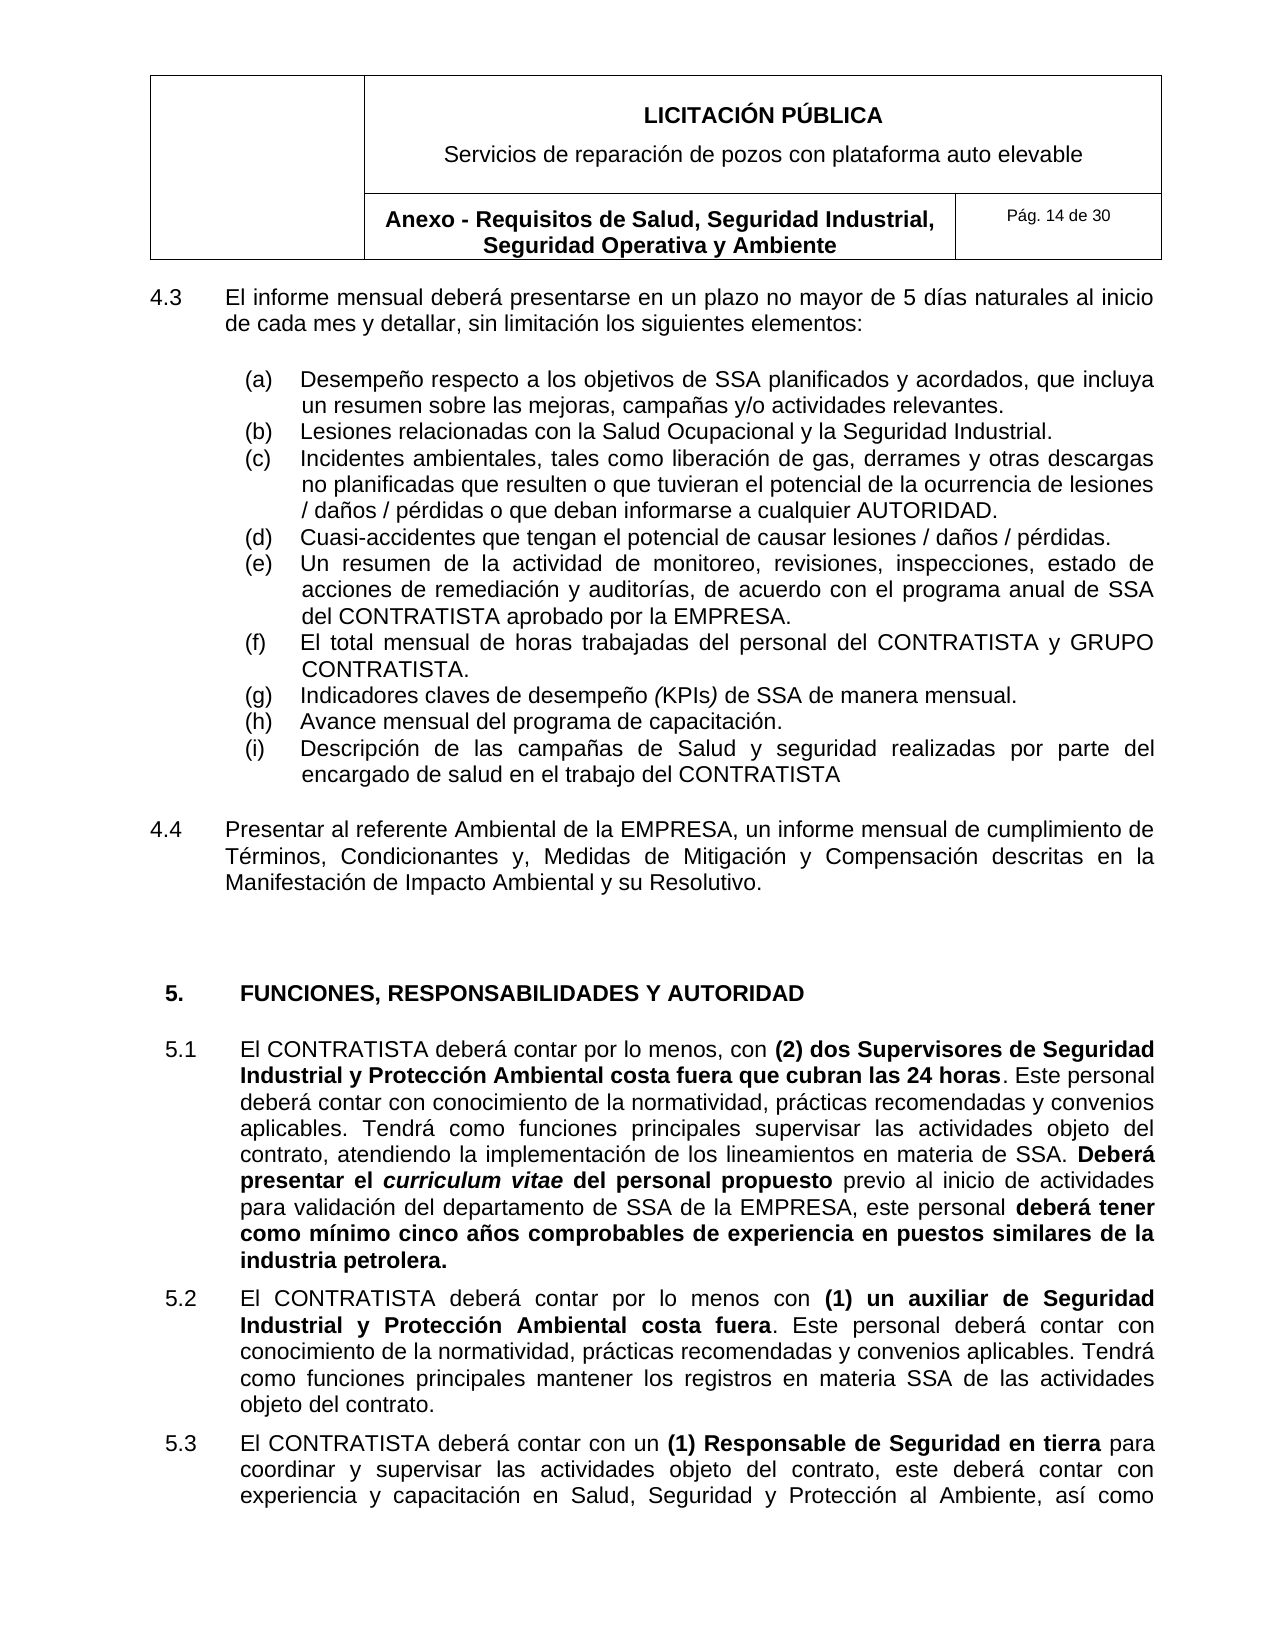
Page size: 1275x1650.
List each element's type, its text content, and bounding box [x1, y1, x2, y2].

list El CONTRATISTA deberá contar por lo menos, con (2) dos Supervisores de Seguridad Industrial y Protección Ambiental costa fuera que cubran las 24 horas. Este personal deberá contar con conocimiento de la normatividad, prácticas recomendadas y convenios aplicables. Tendrá como funciones principales supervisar las actividades objeto del contrato, atendiendo la implementación de los lineamientos en materia de SSA. Deberá presentar el curriculum vitae del personal propuesto previo al inicio de actividades para validación del departamento de SSA de la EMPRESA, este personal deberá tener como mínimo cinco años comprobables de experiencia en puestos similares de la industria petrolera. [165, 1036, 1155, 1273]
list Cuasi-accidentes que tengan el potencial de causar lesiones / daños / pérdidas. [244, 524, 1155, 550]
list Presentar al referente Ambiental de la EMPRESA, un informe mensual de cumplimiento de Términos, Condicionantes y, Medidas de Mitigación y Compensación descritas en la Manifestación de Impacto Ambiental y su Resolutivo. [150, 816, 1155, 896]
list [165, 1430, 1155, 1509]
list Incidentes ambientales, tales como liberación de gas, derrames y otras descargas no planificadas que resulten o que tuvieran el potencial de la ocurrencia de lesiones / daños / pérdidas o que deban informarse a cualquier AUTORIDAD. [244, 445, 1155, 524]
list Lesiones relacionadas con la Salud Ocupacional y la Seguridad Industrial. [244, 418, 1155, 445]
list El informe mensual deberá presentarse en un plazo no mayor de 5 días naturales al inicio de cada mes y detallar, sin limitación los siguientes elementos: [150, 284, 1155, 336]
list Descripción de las campañas de Salud y seguridad realizadas por parte del encargado de salud en el trabajo del CONTRATISTA [244, 734, 1155, 787]
list El total mensual de horas trabajadas del personal del CONTRATISTA y GRUPO CONTRATISTA. [244, 629, 1155, 682]
list Avance mensual del programa de capacitación. [244, 708, 1155, 734]
list Indicadores claves de desempeño (KPIs) de SSA de manera mensual. [244, 682, 1155, 708]
subtitle FUNCIONES, RESPONSABILIDADES Y AUTORIDAD [165, 980, 1155, 1007]
list Desempeño respecto a los objetivos de SSA planificados y acordados, que incluya un resumen sobre las mejoras, campañas y/o actividades relevantes. [244, 366, 1155, 418]
list Un resumen de la actividad de monitoreo, revisiones, inspecciones, estado de acciones de remediación y auditorías, de acuerdo con el programa anual de SSA del CONTRATISTA aprobado por la EMPRESA. [244, 550, 1155, 629]
list El CONTRATISTA deberá contar por lo menos con (1) un auxiliar de Seguridad Industrial y Protección Ambiental costa fuera. Este personal deberá contar con conocimiento de la normatividad, prácticas recomendadas y convenios aplicables. Tendrá como funciones principales mantener los registros en materia SSA de las actividades objeto del contrato. [165, 1285, 1155, 1417]
